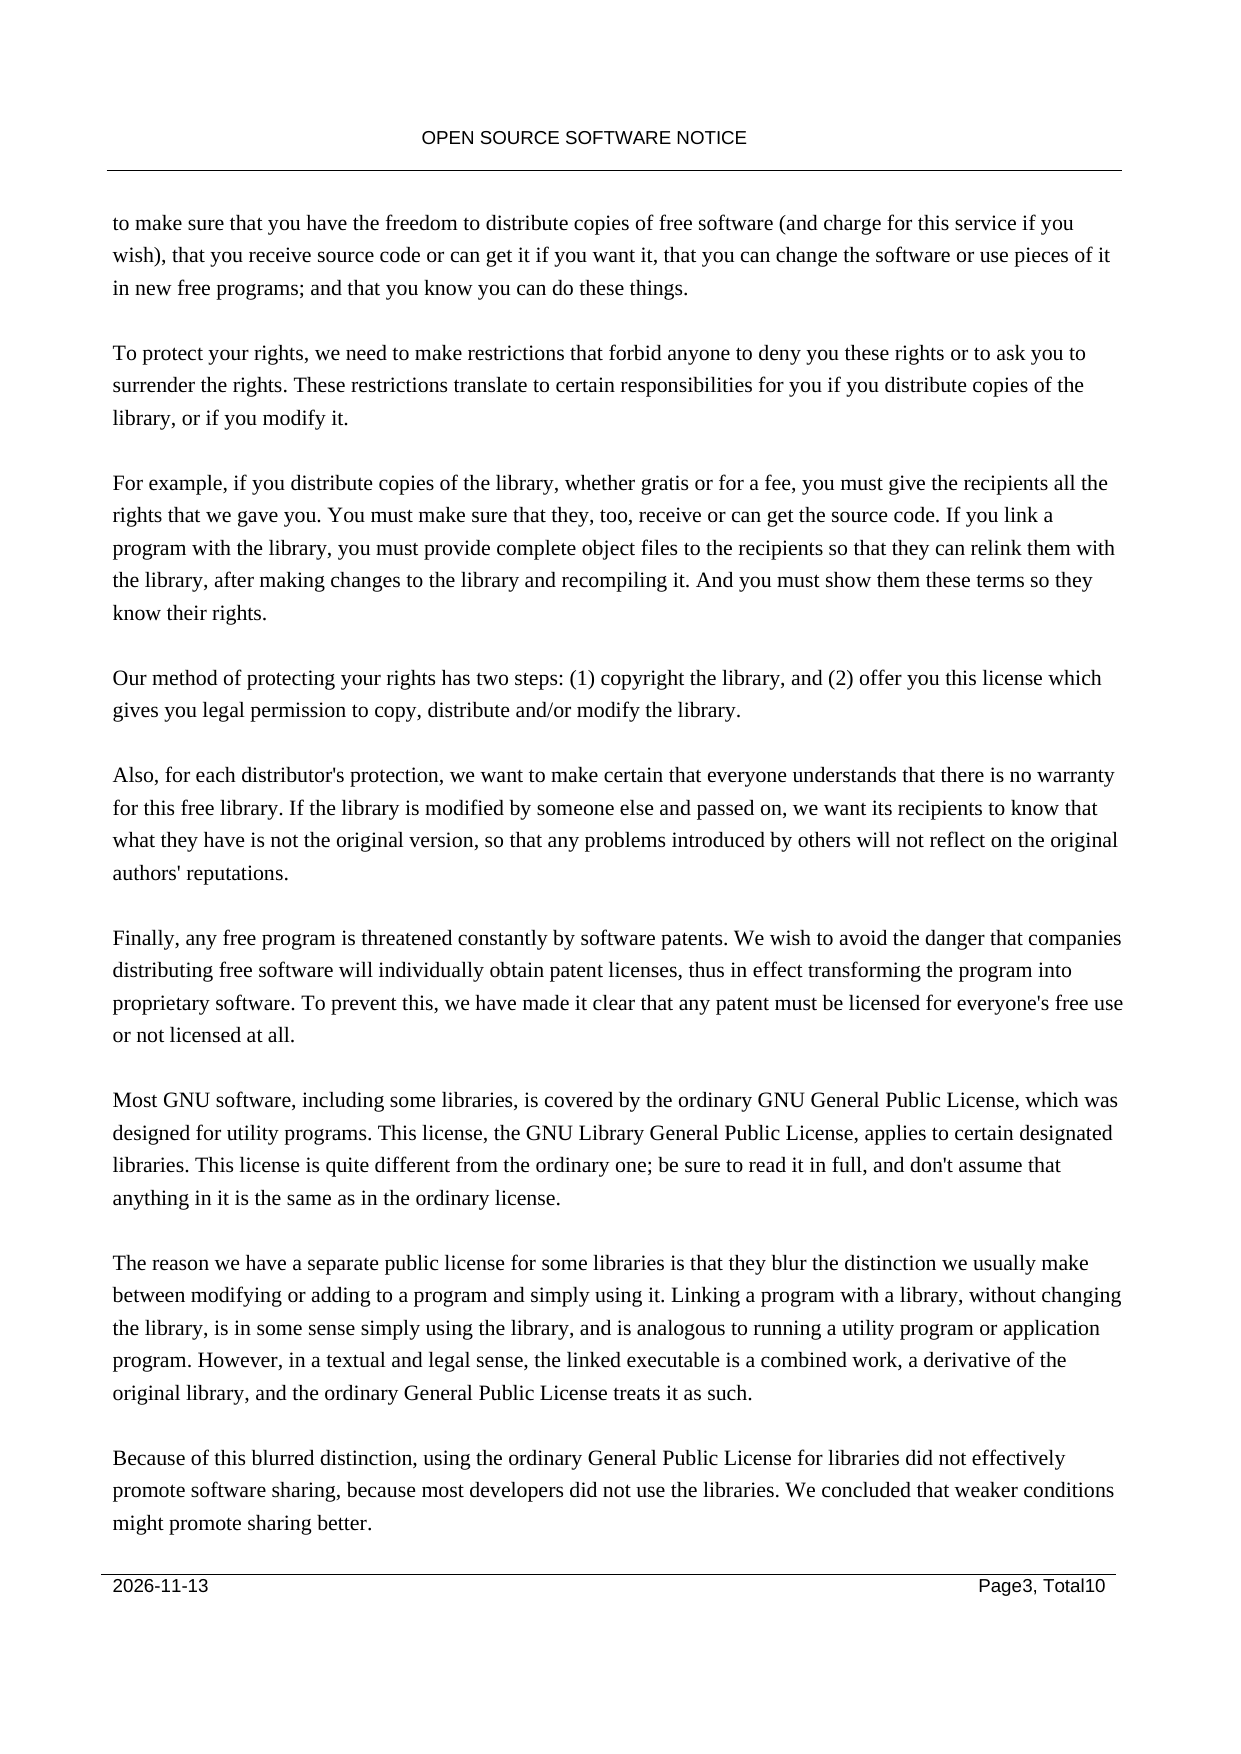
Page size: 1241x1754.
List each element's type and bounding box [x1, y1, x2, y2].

text [112, 206, 1128, 1539]
